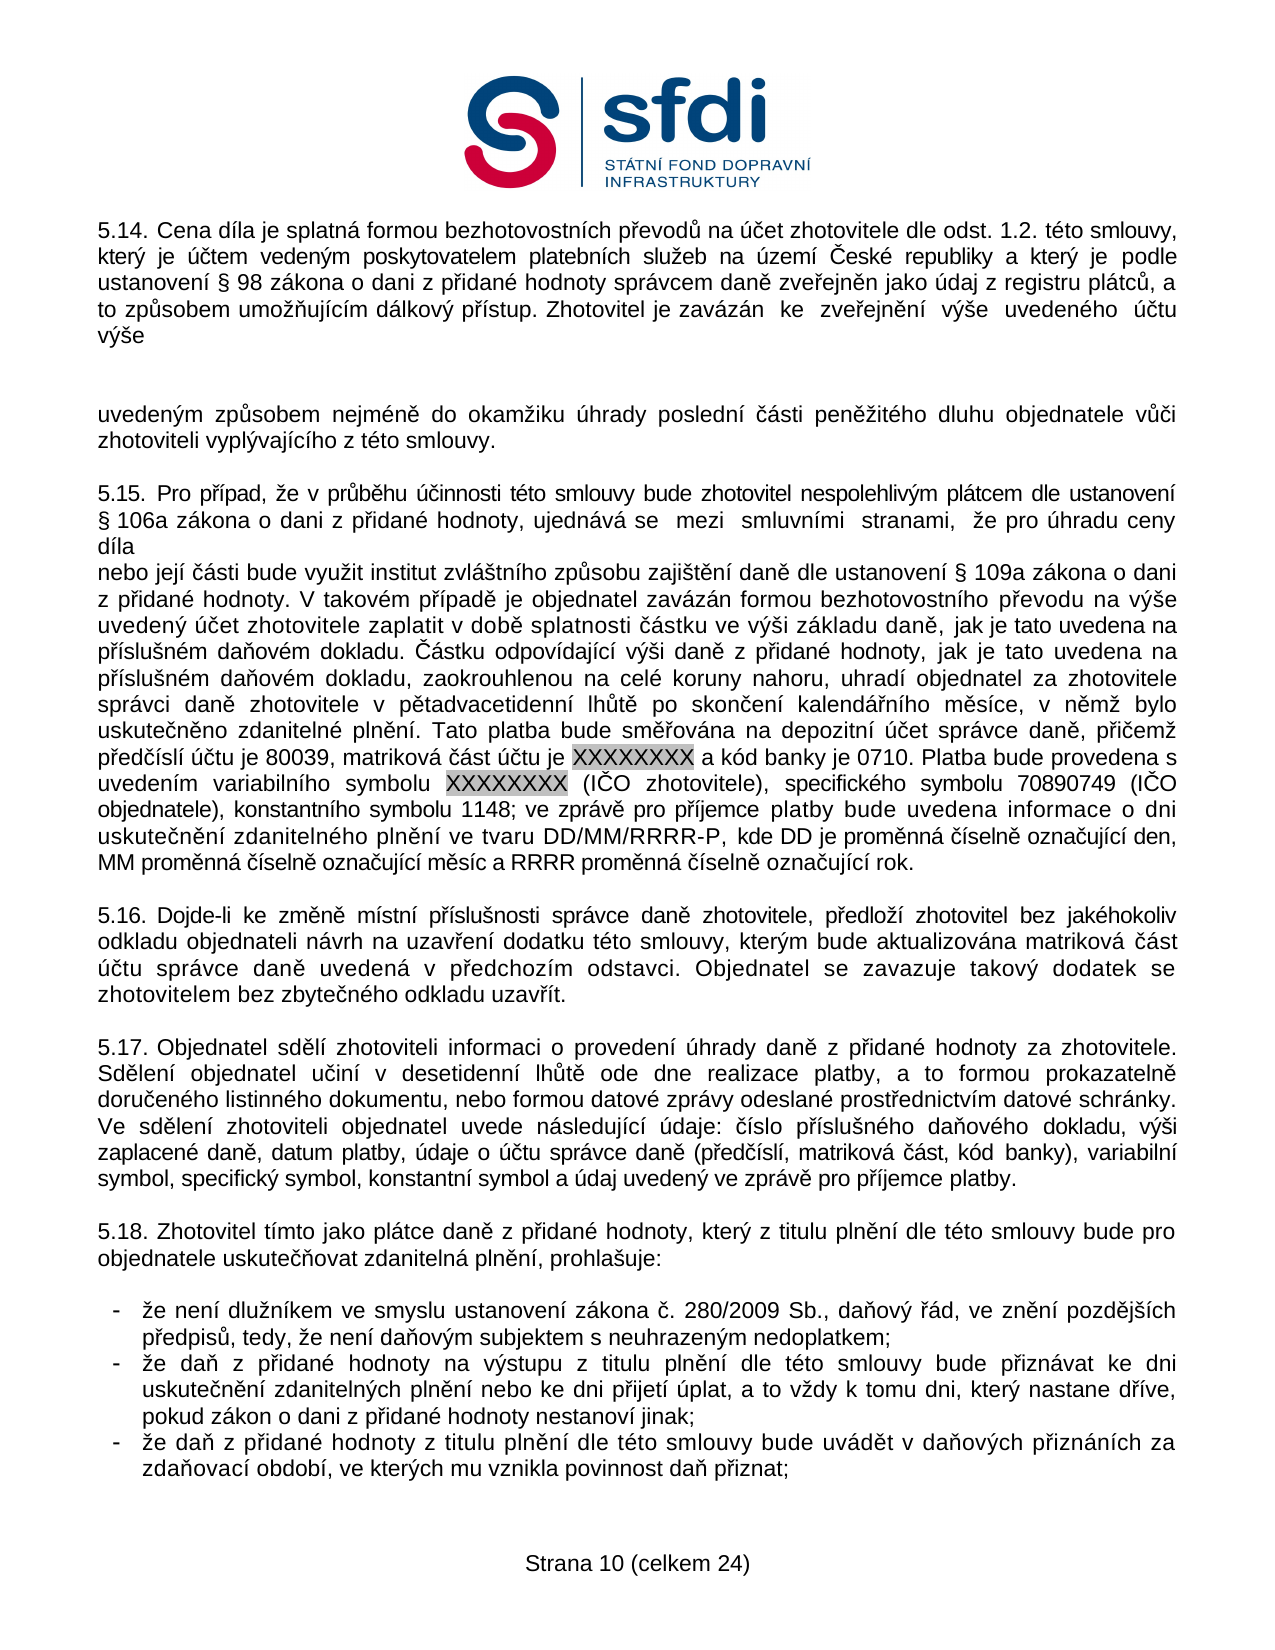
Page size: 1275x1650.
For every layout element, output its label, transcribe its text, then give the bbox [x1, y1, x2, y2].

list Zhotovitel tímto jako plátce daně z přidané hodnoty, který z titulu plnění dle této smlouvy bude pro objednatele uskutečňovat zdanitelná plnění, prohlašuje: [97, 1218, 1177, 1271]
text nebo její části bude využit institut zvláštního způsobu zajištění daně dle ustanovení § 109a zákona o dani z přidané hodnoty. V takovém případě je objednatel zavázán formou bezhotovostního převodu na výše uvedený účet zhotovitele zaplatit v době splatnosti částku ve výši základu daně, jak je tato uvedena na příslušném daňovém dokladu. Částku odpovídající výši daně z přidané hodnoty, jak je tato uvedena na příslušném daňovém dokladu, zaokrouhlenou na celé koruny nahoru, uhradí objednatel za zhotovitele správci daně zhotovitele v pětadvacetidenní lhůtě po skončení kalendářního měsíce, v němž bylo uskutečněno zdanitelné plnění. Tato platba bude směřována na depozitní účet správce daně, přičemž předčíslí účtu je 80039, matriková část účtu je XXXXXXXX a kód banky je 0710. Platba bude provedena s uvedením variabilního symbolu XXXXXXXX (IČO zhotovitele), specifického symbolu 70890749 (IČO objednatele), konstantního symbolu 1148; ve zprávě pro příjemce platby bude uvedena informace o dni uskutečnění zdanitelného plnění ve tvaru DD/MM/RRRR-P, kde DD je proměnná číselně označující den, MM proměnná číselně označující měsíc a RRRR proměnná číselně označující rok. [97, 559, 1177, 876]
text uvedeným způsobem nejméně do okamžiku úhrady poslední části peněžitého dluhu objednatele vůči zhotoviteli vyplývajícího z této smlouvy. [97, 401, 1177, 454]
list Cena díla je splatná formou bezhotovostních převodů na účet zhotovitele dle odst. 1.2. této smlouvy, který je účtem vedeným poskytovatelem platebních služeb na území České republiky a který je podle ustanovení § 98 zákona o dani z přidané hodnoty správcem daně zveřejněn jako údaj z registru plátců, a to způsobem umožňujícím dálkový přístup. Zhotovitel je zavázán ke zveřejnění výše uvedeného účtu výše [97, 217, 1177, 348]
list Objednatel sdělí zhotoviteli informaci o provedení úhrady daně z přidané hodnoty za zhotovitele. Sdělení objednatel učiní v desetidenní lhůtě ode dne realizace platby, a to formou prokazatelně doručeného listinného dokumentu, nebo formou datové zprávy odeslané prostřednictvím datové schránky. Ve sdělení zhotoviteli objednatel uvede následující údaje: číslo příslušného daňového dokladu, výši zaplacené daně, datum platby, údaje o účtu správce daně (předčíslí, matriková část, kód banky), variabilní symbol, specifický symbol, konstantní symbol a údaj uvedený ve zprávě pro příjemce platby. [97, 1034, 1177, 1192]
list že není dlužníkem ve smyslu ustanovení zákona č. 280/2009 Sb., daňový řád, ve znění pozdějších předpisů, tedy, že není daňovým subjektem s neuhrazeným nedoplatkem; [112, 1297, 1177, 1350]
list že daň z přidané hodnoty na výstupu z titulu plnění dle této smlouvy bude přiznávat ke dni uskutečnění zdanitelných plnění nebo ke dni přijetí úplat, a to vždy k tomu dni, který nastane dříve, pokud zákon o dani z přidané hodnoty nestanoví jinak; [112, 1350, 1177, 1429]
list Dojde-li ke změně místní příslušnosti správce daně zhotovitele, předloží zhotovitel bez jakéhokoliv odkladu objednateli návrh na uzavření dodatku této smlouvy, kterým bude aktualizována matriková část účtu správce daně uvedená v předchozím odstavci. Objednatel se zavazuje takový dodatek se zhotovitelem bez zbytečného odkladu uzavřít. [97, 902, 1177, 1007]
list že daň z přidané hodnoty z titulu plnění dle této smlouvy bude uvádět v daňových přiznáních za zdaňovací období, ve kterých mu vznikla povinnost daň přiznat; [112, 1429, 1177, 1482]
picture [464, 73, 811, 191]
list Pro případ, že v průběhu účinnosti této smlouvy bude zhotovitel nespolehlivým plátcem dle ustanovení § 106a zákona o dani z přidané hodnoty, ujednává se mezi smluvními stranami, že pro úhradu ceny díla [97, 480, 1177, 559]
